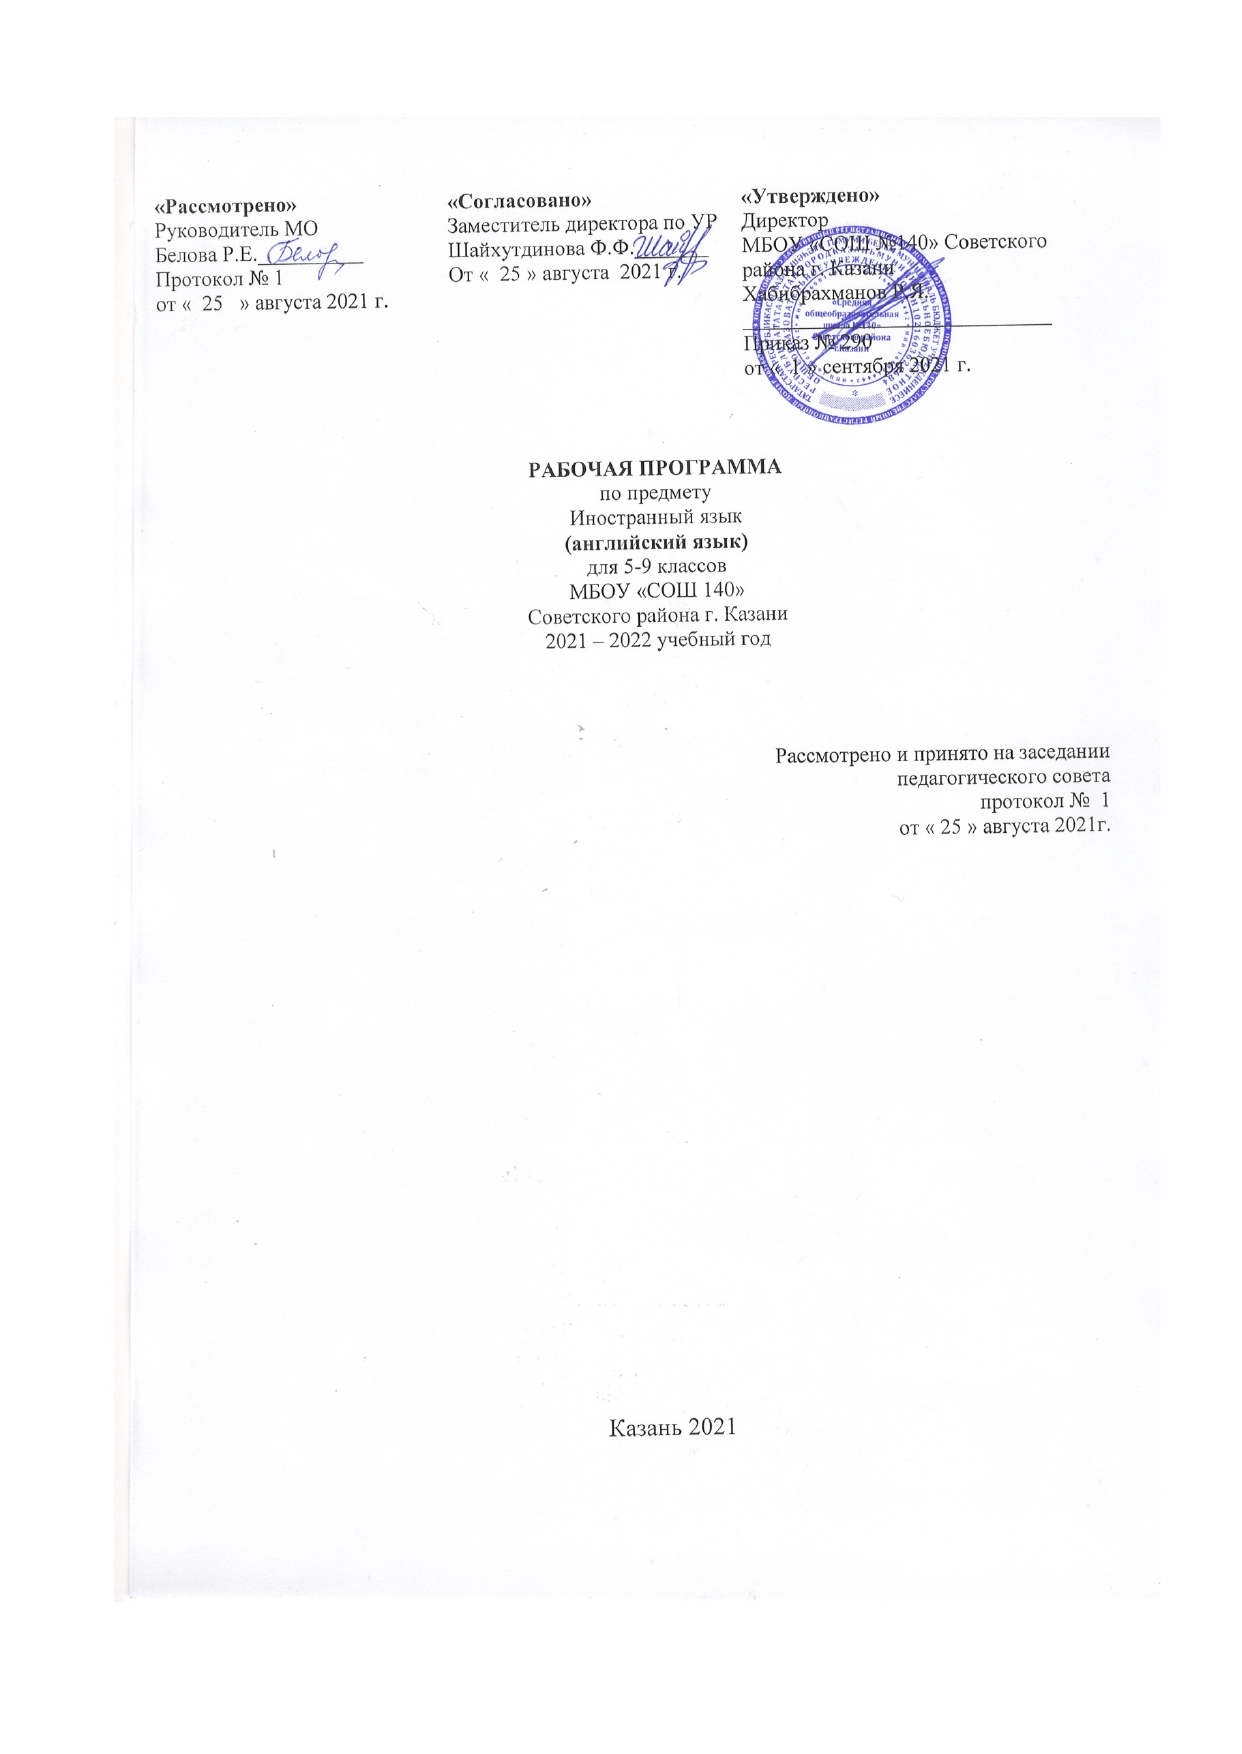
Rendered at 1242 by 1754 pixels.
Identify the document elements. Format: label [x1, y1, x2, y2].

picture [104, 107, 1161, 1602]
